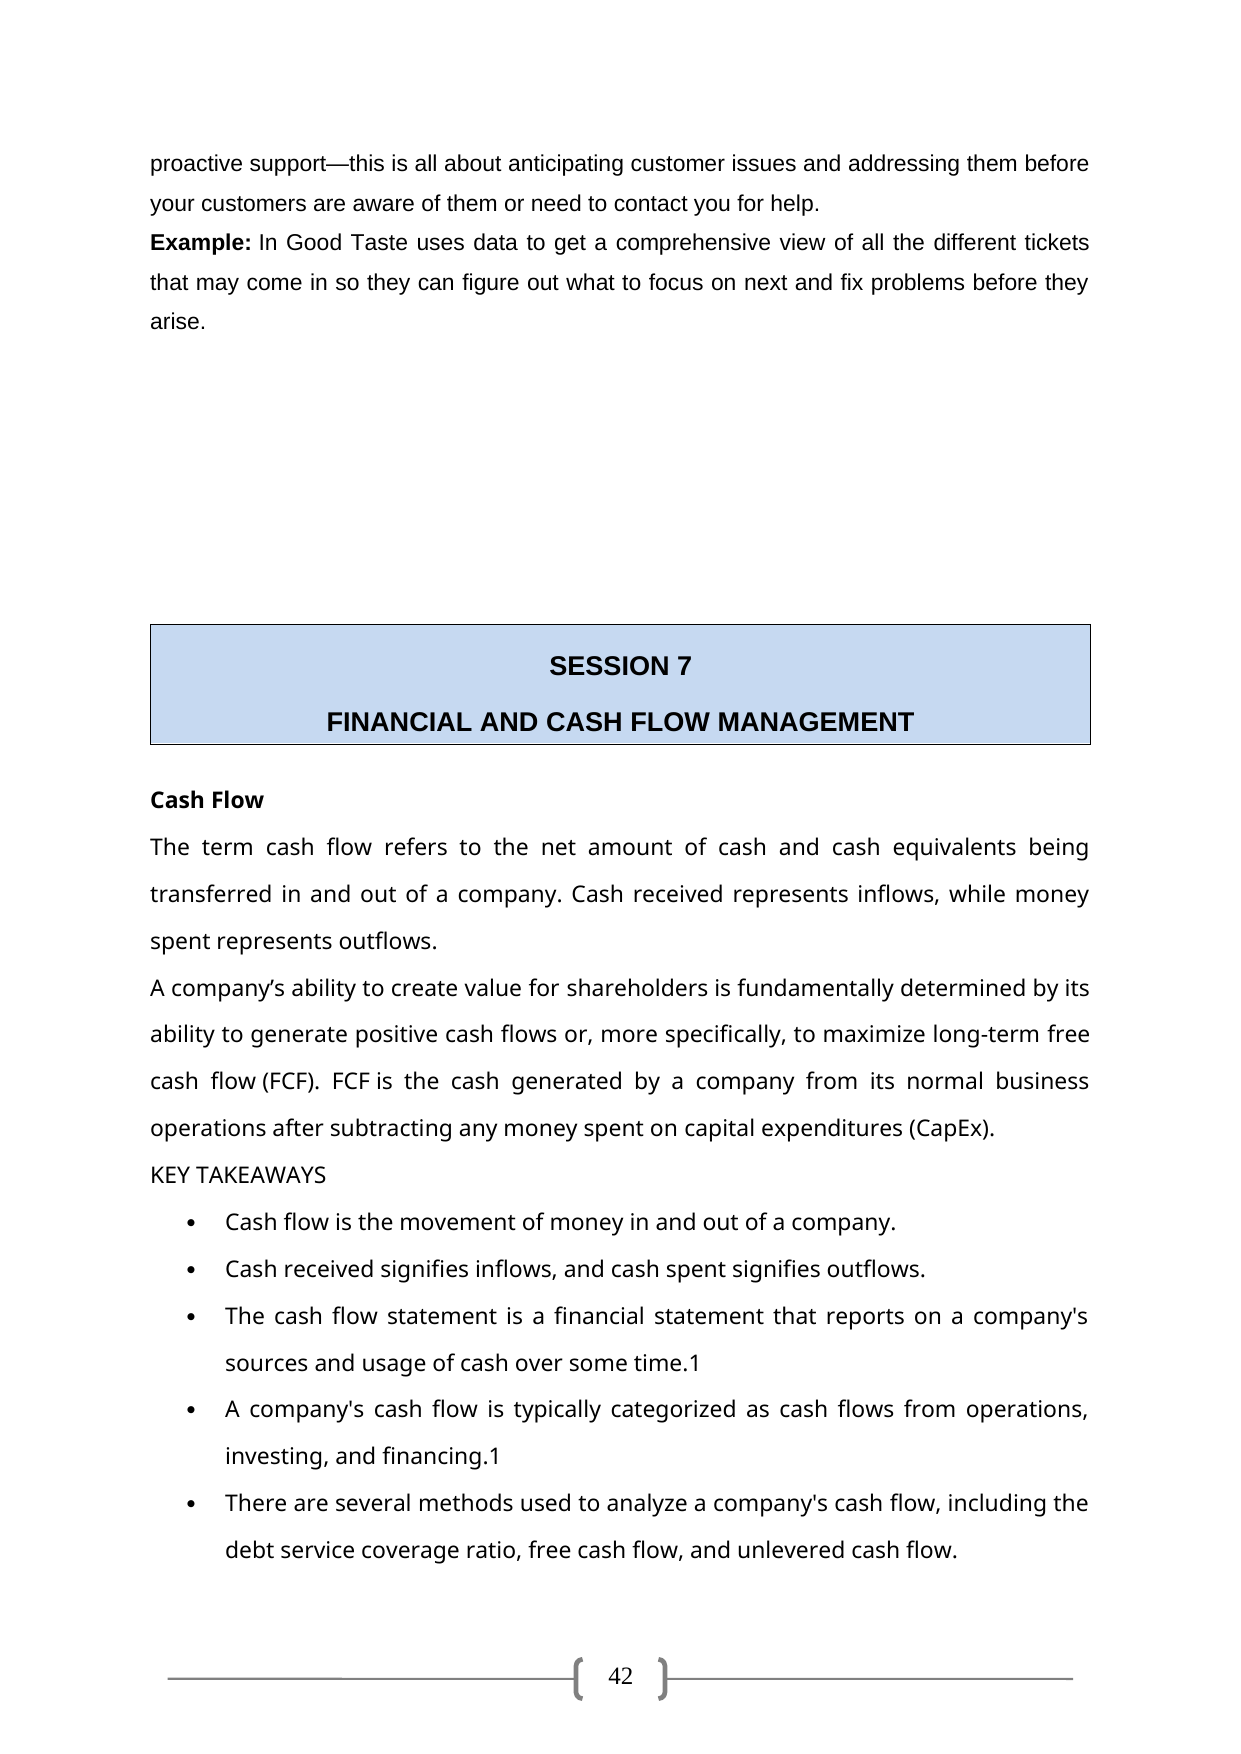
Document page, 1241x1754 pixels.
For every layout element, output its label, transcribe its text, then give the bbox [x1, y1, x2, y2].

table_header SESSION 7 FINANCIAL AND CASH FLOW MANAGEMENT [151, 625, 1090, 743]
text Example: In Good Taste uses data to get a comprehensive view of all the different tickets that may come in so they can figure out what to focus on next and fix problems before they arise. [150, 229, 1090, 334]
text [150, 150, 1090, 216]
list The cash flow statement is a financial statement that reports on a company's sources and usage of cash over some time.1 [187, 1300, 1090, 1378]
list Cash flow is the movement of money in and out of a company. [187, 1206, 1090, 1237]
text The term cash flow refers to the net amount of cash and cash equivalents being transferred in and out of a company. Cash received represents inflows, while money spent represents outflows. [150, 831, 1090, 956]
text A company’s ability to create value for shareholders is fundamentally determined by its ability to generate positive cash flows or, more specifically, to maximize long-term free cash flow (FCF). FCF is the cash generated by a company from its normal business operations after subtracting any money spent on capital expenditures (CapEx). [150, 972, 1090, 1143]
list Cash received signifies inflows, and cash spent signifies outflows. [187, 1253, 1090, 1284]
text KEY TAKEAWAYS [150, 1159, 1090, 1190]
list There are several methods used to analyze a company's cash flow, including the debt service coverage ratio, free cash flow, and unlevered cash flow. [187, 1487, 1090, 1565]
list A company's cash flow is typically categorized as cash flows from operations, investing, and financing.1 [187, 1393, 1090, 1472]
text Cash Flow [150, 784, 1090, 815]
